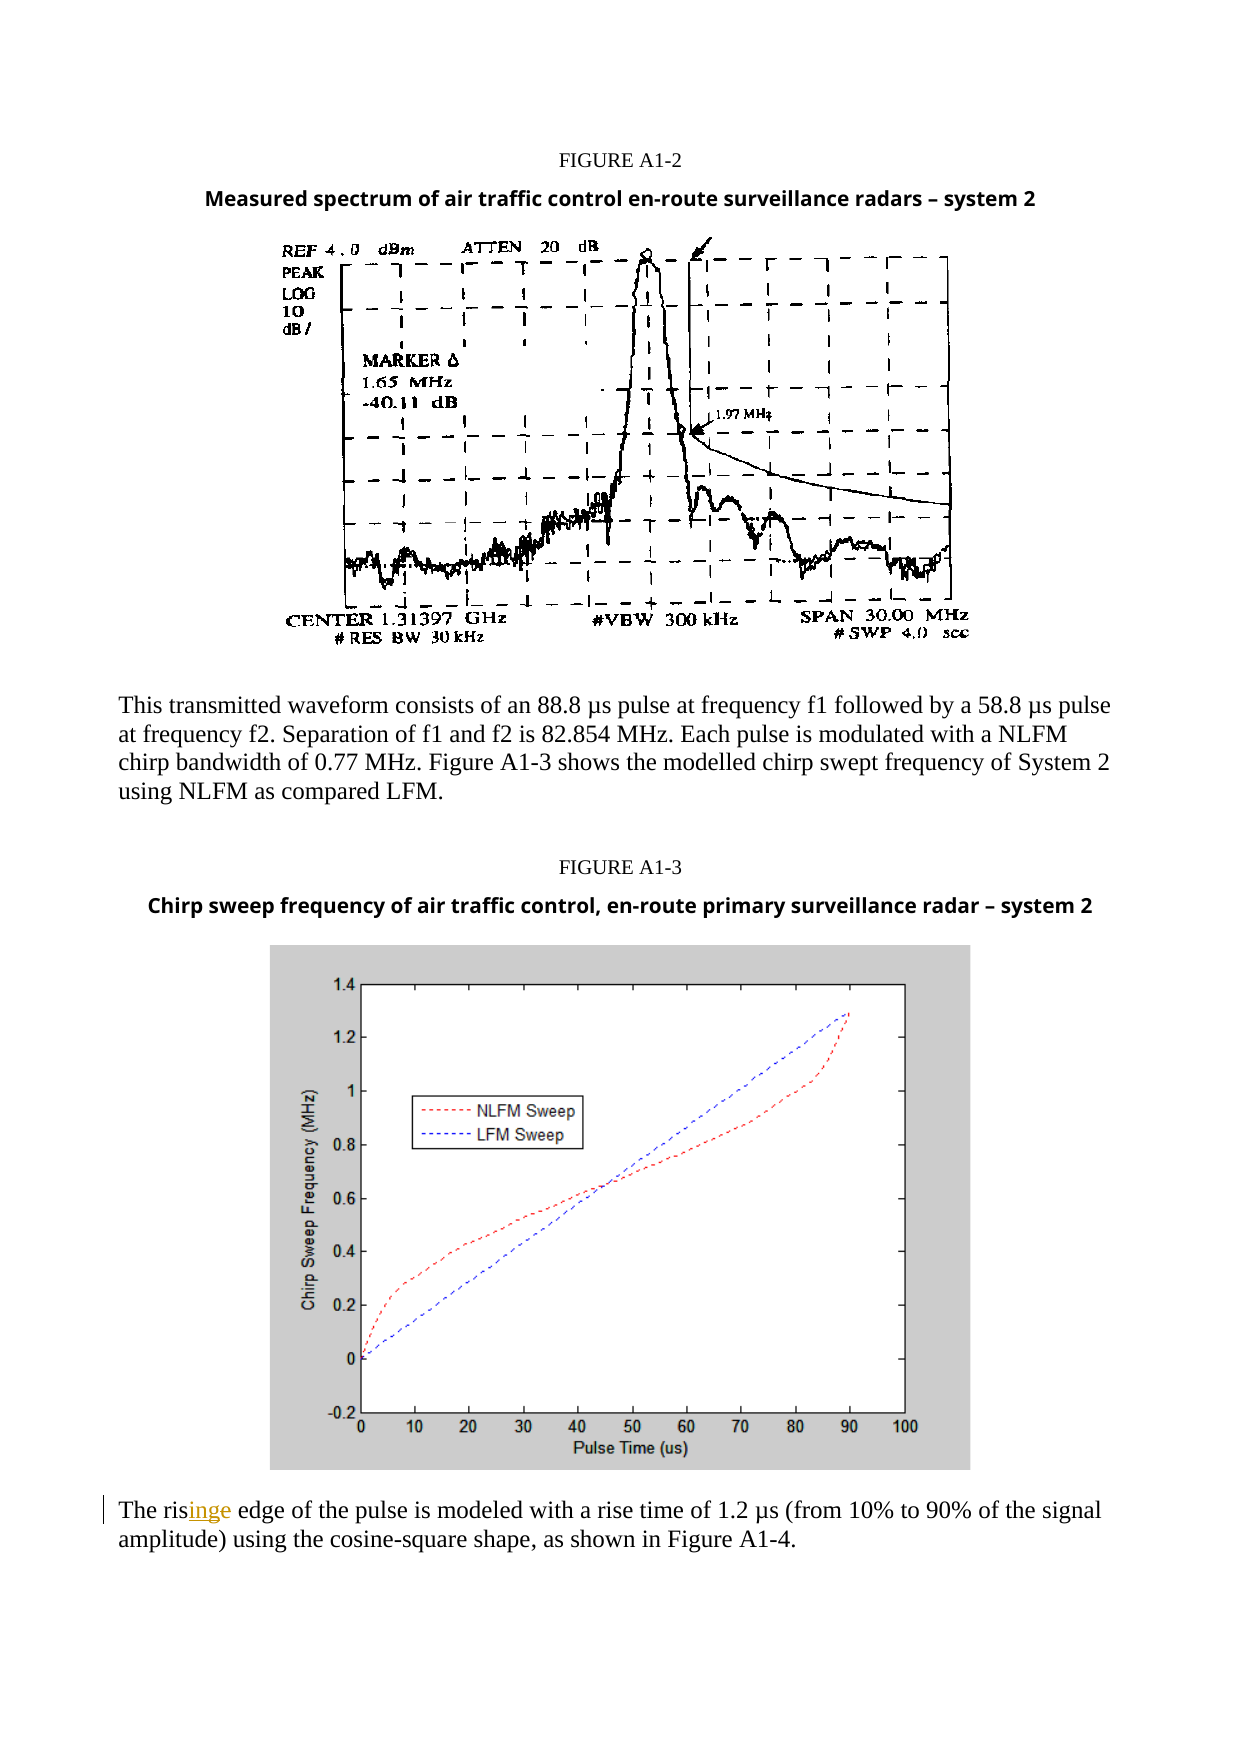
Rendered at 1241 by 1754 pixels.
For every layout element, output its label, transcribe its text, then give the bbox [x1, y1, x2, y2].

picture [269, 945, 971, 1470]
picture [253, 237, 988, 665]
text Figure A1-3 [118, 855, 1122, 879]
text Chirp sweep frequency of air traffic control, en-route primary surveillance radar – system 2 [118, 892, 1122, 920]
text Measured spectrum of air traffic control en-route surveillance radars – system 2 [118, 184, 1122, 213]
text Figure A1-2 [118, 148, 1122, 172]
text The ris edge of the pulse is modeled with a rise time of 1.2 µs (from 10% to 90% of the signal amplitude) using the cosine-square shape, as shown in Figure A1-4. [118, 1495, 1122, 1552]
text This transmitted waveform consists of an 88.8 µs pulse at frequency f1 followed by a 58.8 µs pulse at frequency f2. Separation of f1 and f2 is 82.854 MHz. Each pulse is modulated with a NLFM chirp bandwidth of 0.77 MHz. Figure A1-3 shows the modelled chirp swept frequency of System 2 using NLFM as compared LFM. [118, 690, 1122, 805]
